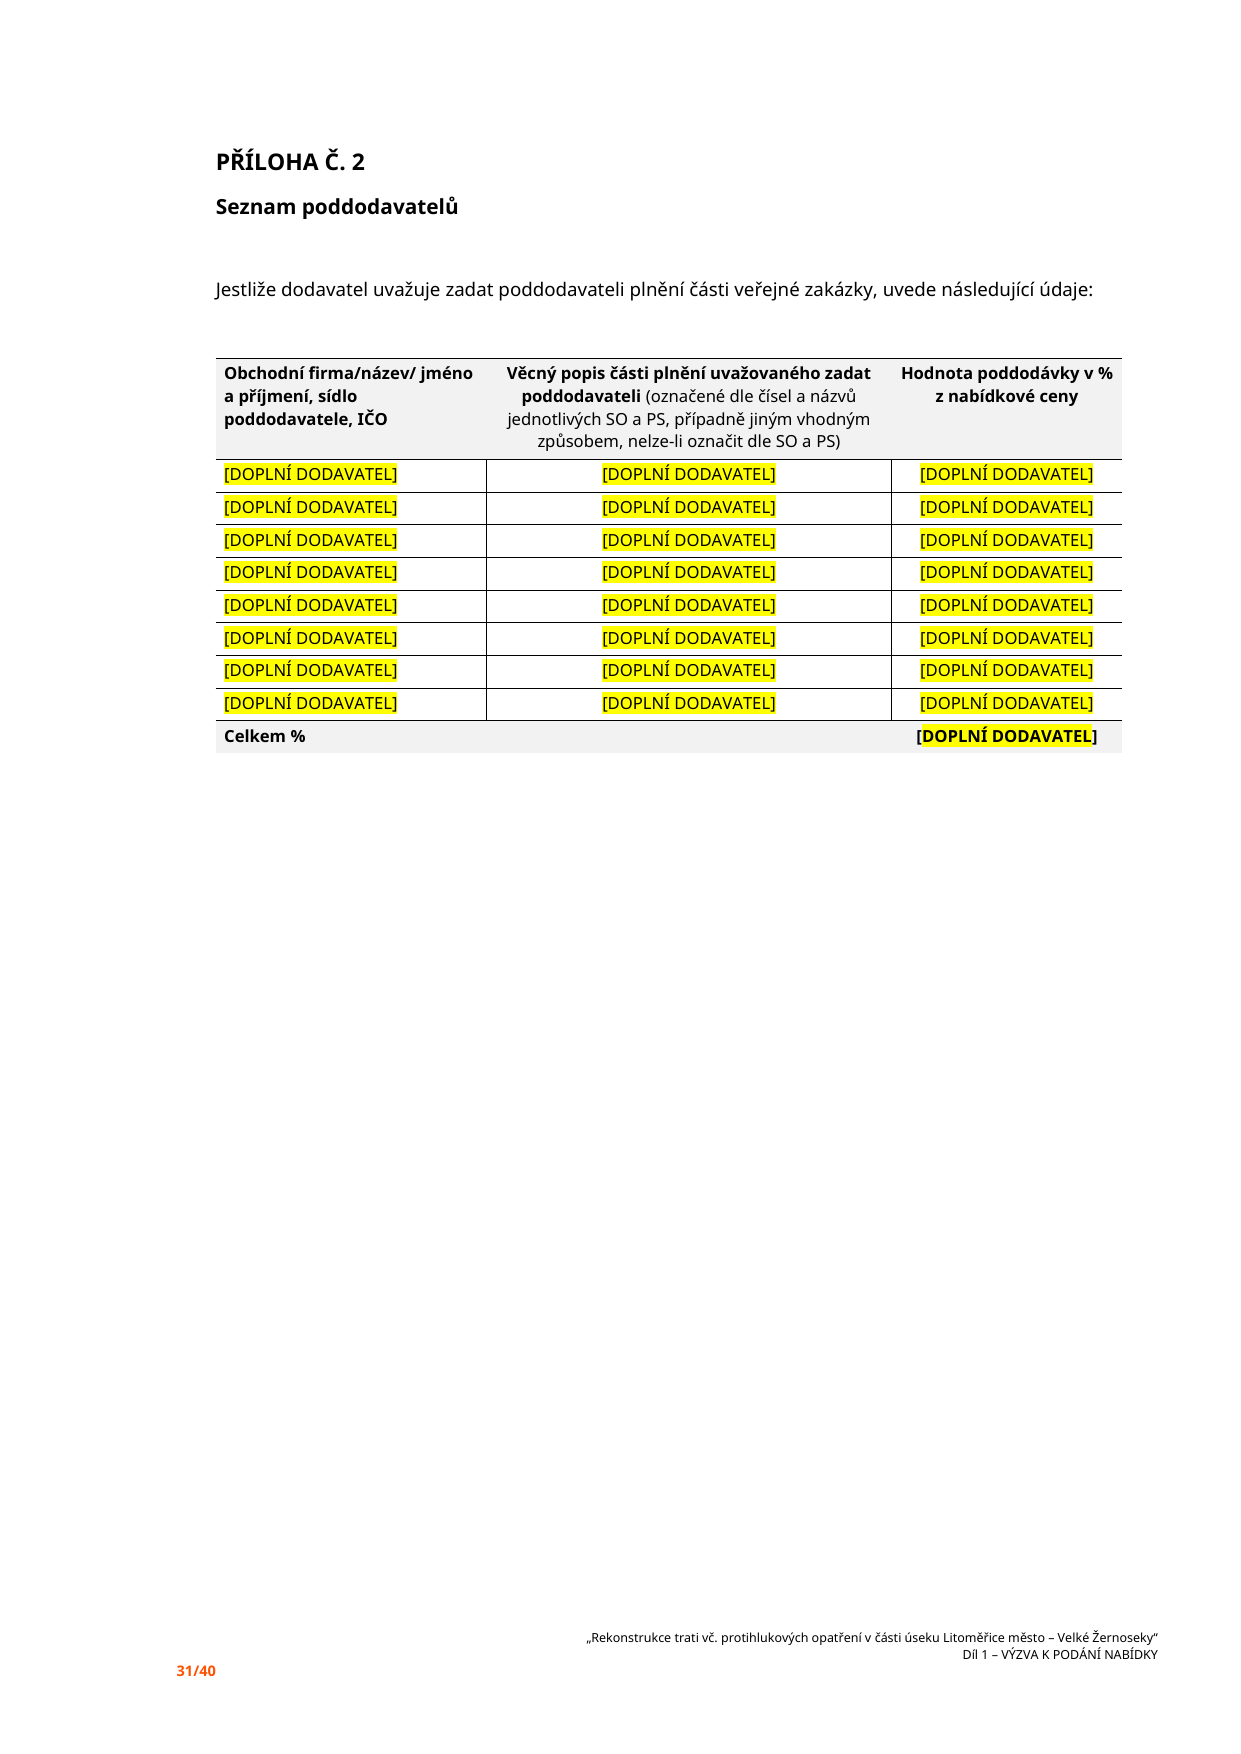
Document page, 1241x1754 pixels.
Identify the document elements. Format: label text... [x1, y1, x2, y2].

table_cell [DOPLNÍ DODAVATEL] [216, 656, 486, 688]
table_cell [DOPLNÍ DODAVATEL] [487, 689, 891, 720]
table_cell [DOPLNÍ DODAVATEL] [891, 721, 1122, 753]
table_cell [DOPLNÍ DODAVATEL] [487, 493, 891, 524]
table_cell [DOPLNÍ DODAVATEL] [216, 689, 486, 720]
table_cell [DOPLNÍ DODAVATEL] [216, 493, 486, 524]
table_cell [DOPLNÍ DODAVATEL] [487, 591, 891, 622]
table_header Obchodní firma/název/ jméno a příjmení, sídlo poddodavatele, IČO [216, 359, 486, 459]
table_cell [DOPLNÍ DODAVATEL] [216, 525, 486, 557]
table_cell [DOPLNÍ DODAVATEL] [216, 591, 486, 622]
table_cell [DOPLNÍ DODAVATEL] [216, 460, 486, 491]
table_cell Celkem % [216, 721, 486, 753]
text Jestliže dodavatel uvažuje zadat poddodavateli plnění části veřejné zakázky, uvede následující údaje: [216, 277, 1122, 302]
table_header Věcný popis části plnění uvažovaného zadat poddodavateli (označené dle čísel a názvů jednotlivých SO a PS, případně jiným vhodným způsobem, nelze-li označit dle SO a PS) [486, 359, 891, 459]
table_cell [DOPLNÍ DODAVATEL] [487, 558, 891, 589]
table_cell [DOPLNÍ DODAVATEL] [892, 493, 1122, 524]
table_cell [DOPLNÍ DODAVATEL] [216, 623, 486, 655]
table_cell [DOPLNÍ DODAVATEL] [892, 525, 1122, 557]
table_cell [DOPLNÍ DODAVATEL] [892, 558, 1122, 589]
table_cell [DOPLNÍ DODAVATEL] [487, 525, 891, 557]
table_cell [DOPLNÍ DODAVATEL] [892, 689, 1122, 720]
table_cell [DOPLNÍ DODAVATEL] [216, 558, 486, 589]
table_cell [DOPLNÍ DODAVATEL] [487, 623, 891, 655]
table_cell [DOPLNÍ DODAVATEL] [892, 623, 1122, 655]
table_cell [DOPLNÍ DODAVATEL] [487, 656, 891, 688]
text Seznam poddodavatelů [216, 192, 1122, 221]
table_cell [DOPLNÍ DODAVATEL] [487, 460, 891, 491]
table_cell [DOPLNÍ DODAVATEL] [892, 591, 1122, 622]
table_header Hodnota poddodávky v % z nabídkové ceny [891, 359, 1122, 459]
text Příloha č. 2 [216, 146, 1122, 177]
table_cell [DOPLNÍ DODAVATEL] [892, 460, 1122, 491]
table_cell [DOPLNÍ DODAVATEL] [892, 656, 1122, 688]
table_cell [486, 721, 891, 753]
